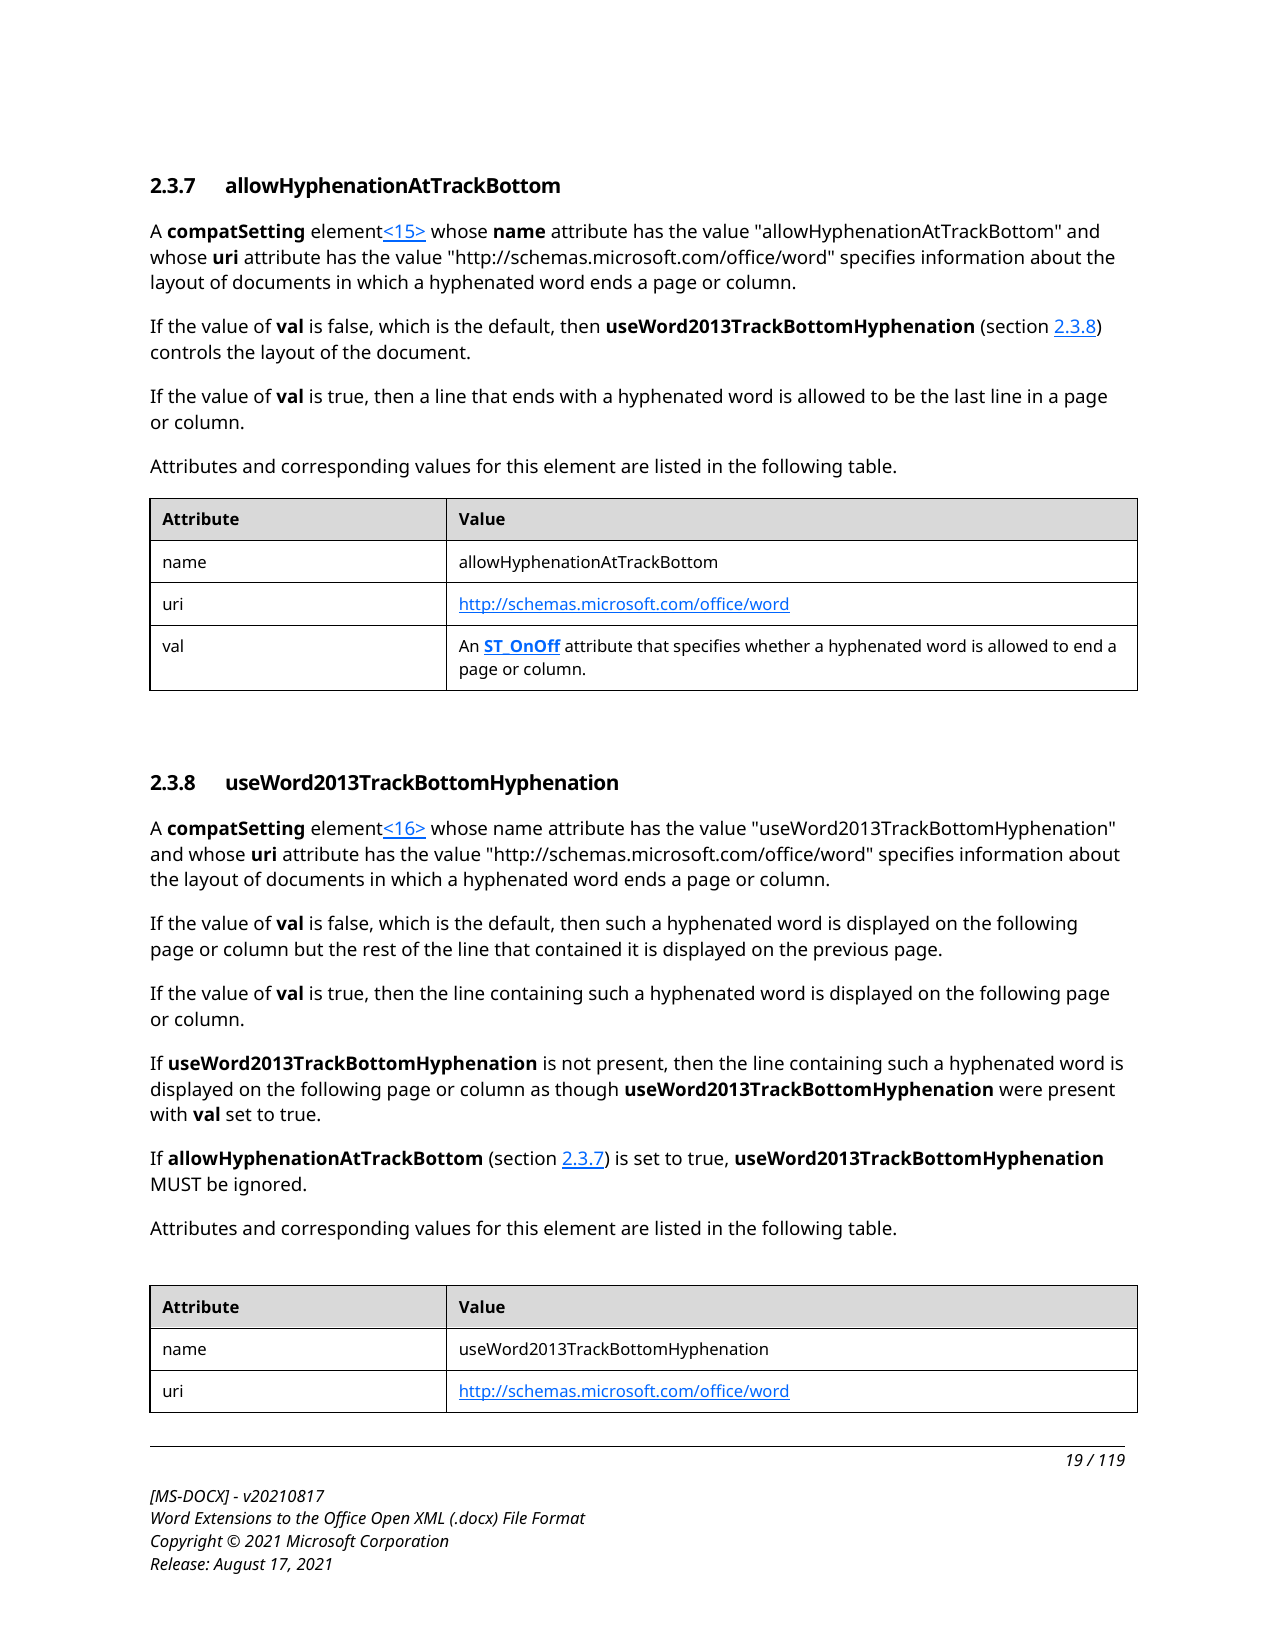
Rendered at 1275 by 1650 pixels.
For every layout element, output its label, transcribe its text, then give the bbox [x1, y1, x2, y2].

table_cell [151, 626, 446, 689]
text A compatSetting element<16> whose name attribute has the value "useWord2013TrackBottomHyphenation" and whose uri attribute has the value "http://schemas.microsoft.com/office/word" specifies information about the layout of documents in which a hyphenated word ends a page or column. [150, 815, 1125, 892]
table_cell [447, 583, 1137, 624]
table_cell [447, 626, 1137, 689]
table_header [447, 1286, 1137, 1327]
text If useWord2013TrackBottomHyphenation is not present, then the line containing such a hyphenated word is displayed on the following page or column as though useWord2013TrackBottomHyphenation were present with val set to true. [150, 1050, 1125, 1127]
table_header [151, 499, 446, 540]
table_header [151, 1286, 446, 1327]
text Attributes and corresponding values for this element are listed in the following table. [150, 453, 1125, 479]
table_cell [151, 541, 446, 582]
text If the value of val is true, then the line containing such a hyphenated word is displayed on the following page or column. [150, 981, 1125, 1032]
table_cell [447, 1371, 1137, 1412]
subtitle useWord2013TrackBottomHyphenation [150, 768, 1125, 797]
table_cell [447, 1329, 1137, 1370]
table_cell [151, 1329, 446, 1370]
subtitle allowHyphenationAtTrackBottom [150, 171, 1125, 200]
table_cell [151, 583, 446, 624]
text Attributes and corresponding values for this element are listed in the following table. [150, 1215, 1125, 1266]
text If the value of val is false, which is the default, then useWord2013TrackBottomHyphenation (section 2.3.8) controls the layout of the document. [150, 314, 1125, 365]
text A compatSetting element<15> whose name attribute has the value "allowHyphenationAtTrackBottom" and whose uri attribute has the value "http://schemas.microsoft.com/office/word" specifies information about the layout of documents in which a hyphenated word ends a page or column. [150, 218, 1125, 295]
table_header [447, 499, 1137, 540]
text If allowHyphenationAtTrackBottom (section 2.3.7) is set to true, useWord2013TrackBottomHyphenation MUST be ignored. [150, 1146, 1125, 1197]
text If the value of val is true, then a line that ends with a hyphenated word is allowed to be the last line in a page or column. [150, 384, 1125, 435]
text If the value of val is false, which is the default, then such a hyphenated word is displayed on the following page or column but the rest of the line that contained it is displayed on the previous page. [150, 911, 1125, 962]
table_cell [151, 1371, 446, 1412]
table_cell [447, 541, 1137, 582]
